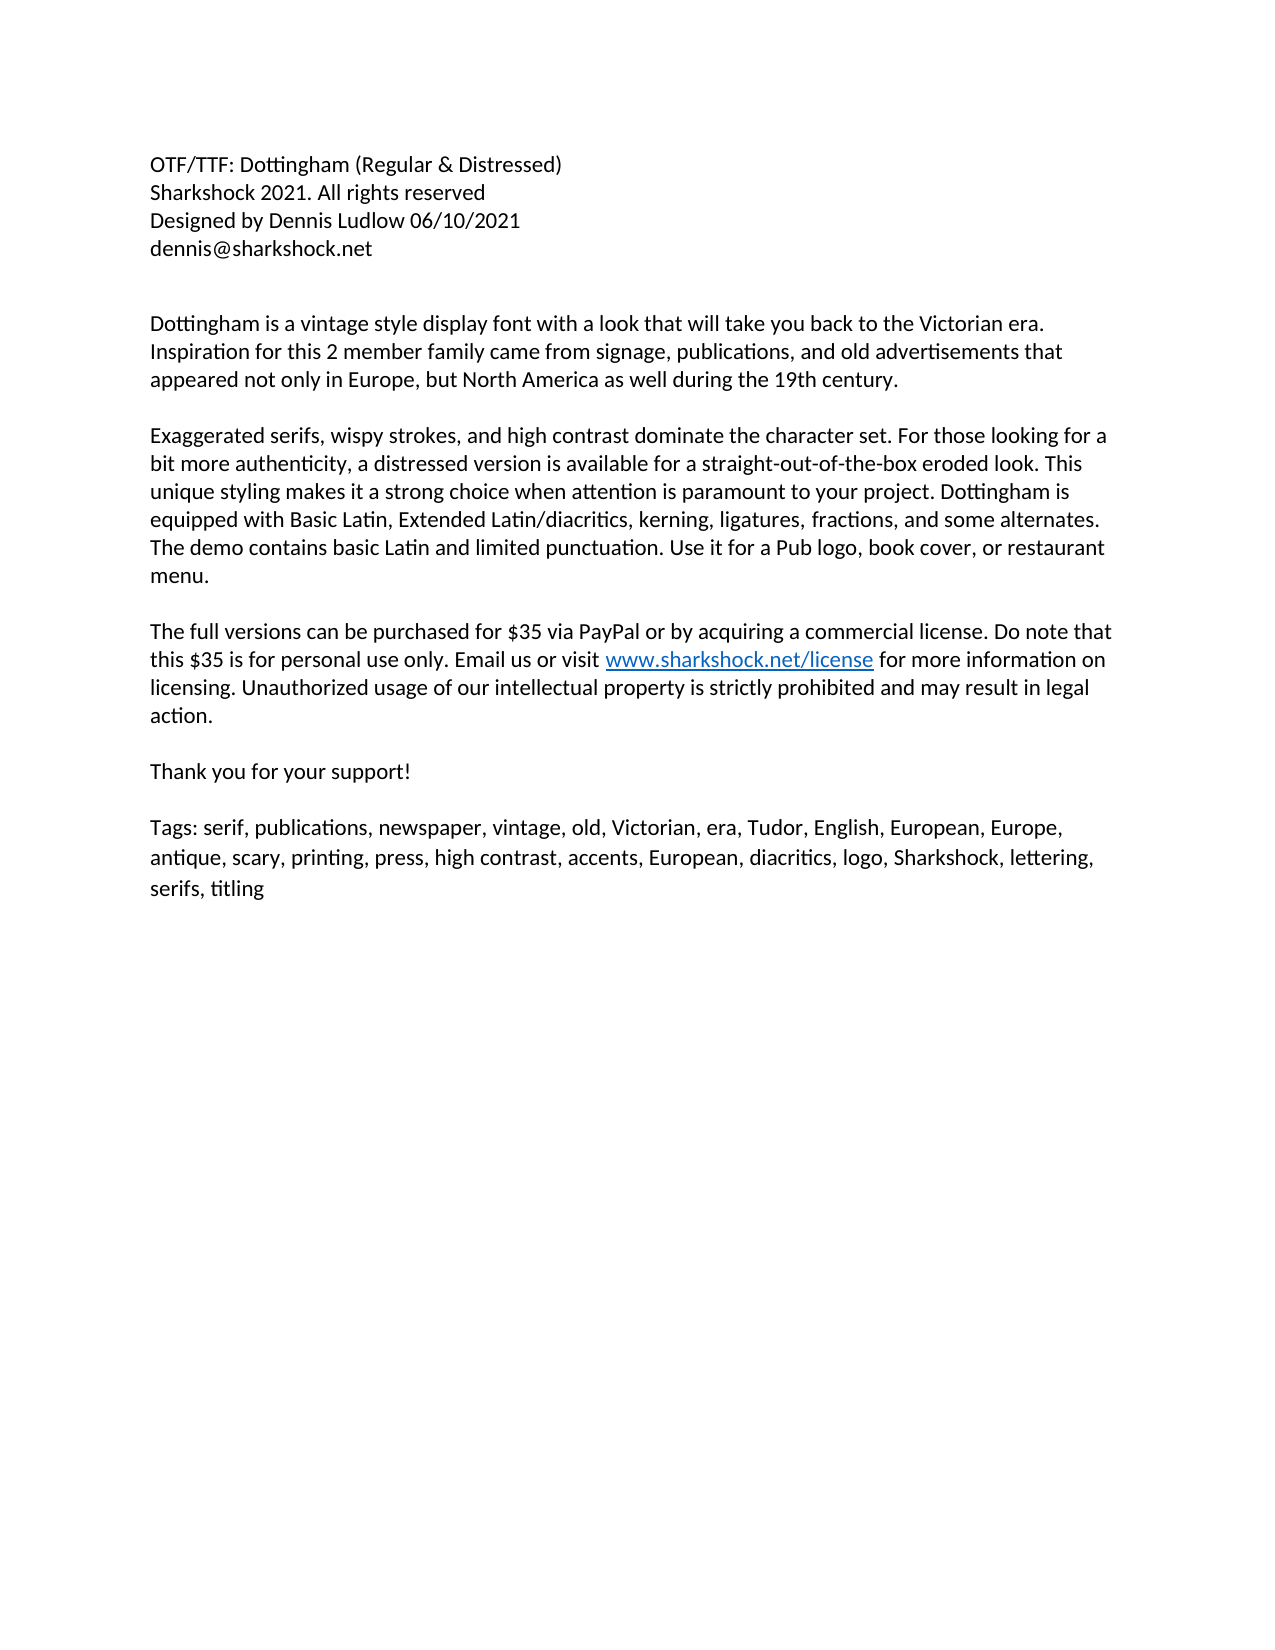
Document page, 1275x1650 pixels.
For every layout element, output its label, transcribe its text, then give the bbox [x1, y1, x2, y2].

text Sharkshock 2021. All rights reserved [150, 178, 1125, 206]
text Tags: serif, publications, newspaper, vintage, old, Victorian, era, Tudor, English, European, Europe, antique, scary, printing, press, high contrast, accents, European, diacritics, logo, Sharkshock, lettering, serifs, titling [150, 813, 1125, 902]
text Designed by Dennis Ludlow 06/10/2021 [150, 206, 1125, 234]
text Dottingham is a vintage style display font with a look that will take you back to the Victorian era. Inspiration for this 2 member family came from signage, publications, and old advertisements that appeared not only in Europe, but North America as well during the 19th century. [150, 309, 1125, 393]
text Exaggerated serifs, wispy strokes, and high contrast dominate the character set. For those looking for a bit more authenticity, a distressed version is available for a straight-out-of-the-box eroded look. This unique styling makes it a strong choice when attention is paramount to your project. Dottingham is equipped with Basic Latin, Extended Latin/diacritics, kerning, ligatures, fractions, and some alternates. The demo contains basic Latin and limited punctuation. Use it for a Pub logo, book cover, or restaurant menu. [150, 421, 1125, 589]
text The full versions can be purchased for $35 via PayPal or by acquiring a commercial license. Do note that this $35 is for personal use only. Email us or visit www.sharkshock.net/license for more information on licensing. Unauthorized usage of our intellectual property is strictly prohibited and may result in legal action. [150, 617, 1125, 729]
text OTF/TTF: Dottingham (Regular & Distressed) [150, 150, 1125, 178]
text Thank you for your support! [150, 757, 1125, 785]
text dennis@sharkshock.net [150, 234, 1125, 262]
